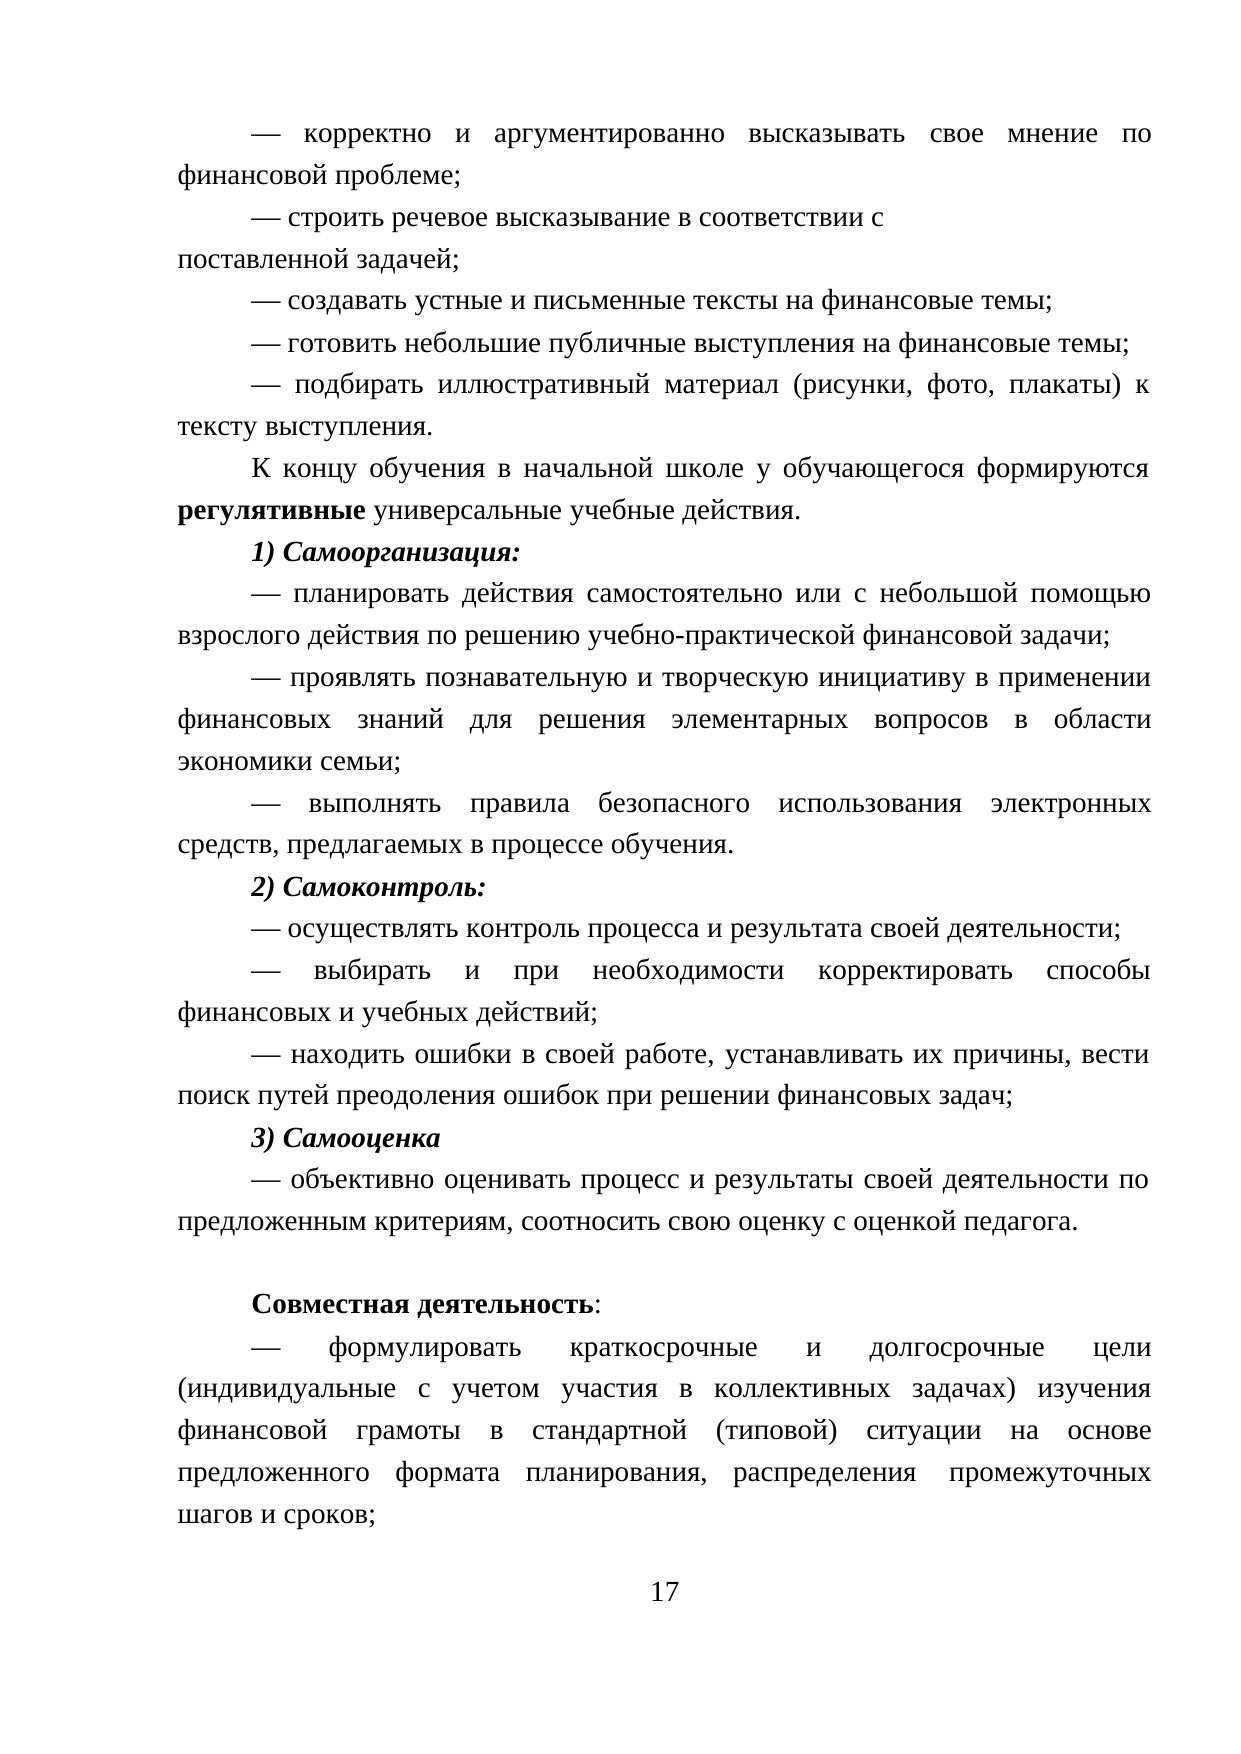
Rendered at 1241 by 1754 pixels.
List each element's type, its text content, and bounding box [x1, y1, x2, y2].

list объективно оценивать процесс и результаты своей деятельности по предложенным критериям, соотносить свою оценку с оценкой педагога. [177, 1161, 1151, 1236]
list корректно и аргументированно высказывать свое мнение по финансовой проблеме; [177, 115, 1152, 191]
list проявлять познавательную и творческую инициативу в применении финансовых знаний для решения элементарных вопросов в области экономики семьи; [177, 659, 1152, 777]
subtitle Самоконтроль: [251, 869, 1176, 902]
text К концу обучения в начальной школе у обучающегося формируются [251, 450, 1176, 483]
list строить речевое высказывание в соответствии с поставленной задачей; [177, 199, 1063, 274]
subtitle Совместная деятельность: [251, 1287, 1176, 1320]
list осуществлять контроль процесса и результата своей деятельности; [251, 910, 1176, 944]
list выполнять правила безопасного использования электронных средств, предлагаемых в процессе обучения. [177, 785, 1152, 860]
subtitle Самооценка [251, 1120, 1176, 1153]
list подбирать иллюстративный материал (рисунки, фото, плакаты) к тексту выступления. [177, 367, 1152, 441]
text регулятивные универсальные учебные действия. [177, 492, 1176, 525]
list готовить небольшие публичные выступления на финансовые темы; [251, 325, 1176, 358]
list планировать действия самостоятельно или с небольшой помощью взрослого действия по решению учебно-практической финансовой задачи; [177, 576, 1152, 651]
list формулировать краткосрочные и долгосрочные цели (индивидуальные с учетом участия в коллективных задачах) изучения финансовой грамоты в стандартной (типовой) ситуации на основе предложенного формата планирования, распределения промежуточных шагов и сроков; [177, 1329, 1152, 1530]
list создавать устные и письменные тексты на финансовые темы; [251, 283, 1176, 316]
list находить ошибки в своей работе, устанавливать их причины, вести поиск путей преодоления ошибок при решении финансовых задач; [177, 1036, 1152, 1111]
subtitle Самоорганизация: [251, 534, 1176, 568]
list выбирать и при необходимости корректировать способы финансовых и учебных действий; [177, 952, 1152, 1027]
